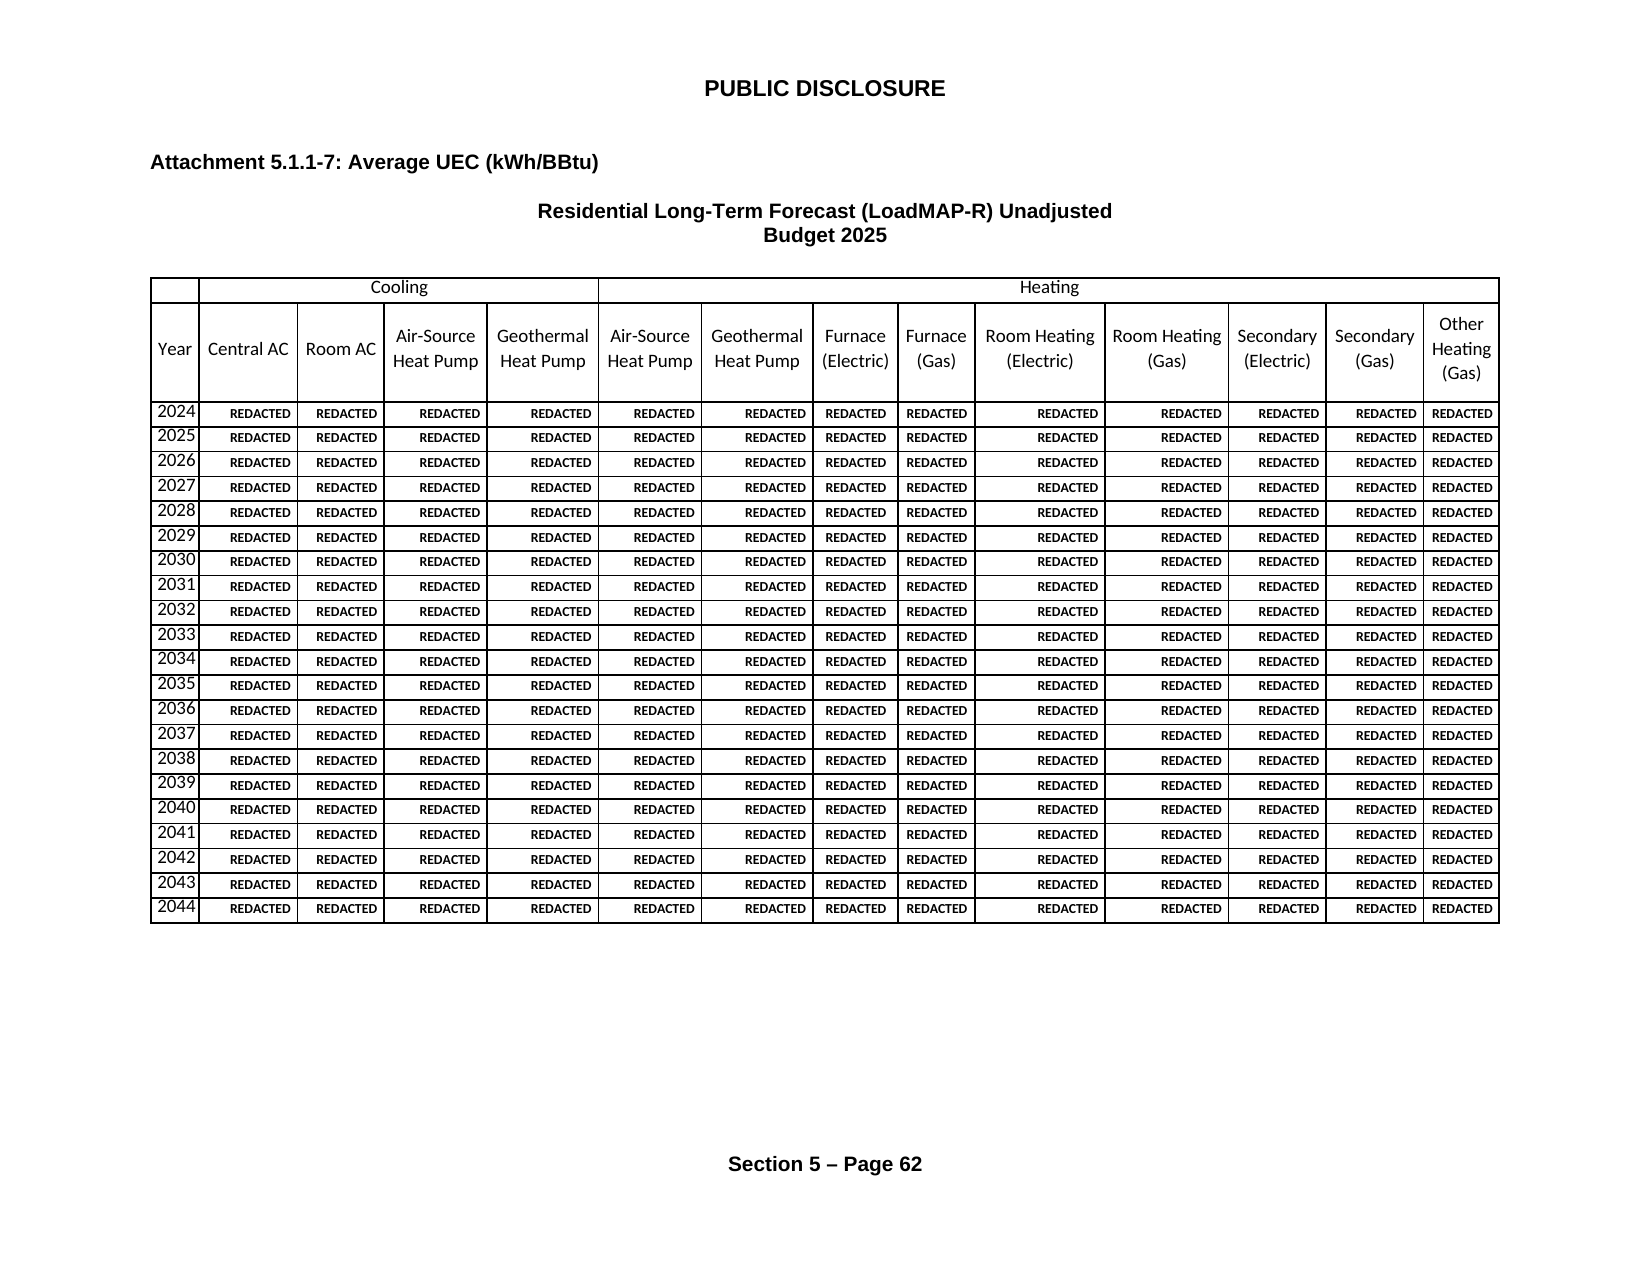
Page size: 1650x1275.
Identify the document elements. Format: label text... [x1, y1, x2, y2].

text Budget 2025 [150, 222, 1500, 246]
text Attachment 5.1.1-7: Average UEC (kWh/BBtu) [150, 150, 1500, 174]
text Residential Long-Term Forecast (LoadMAP-R) Unadjusted [150, 198, 1500, 222]
